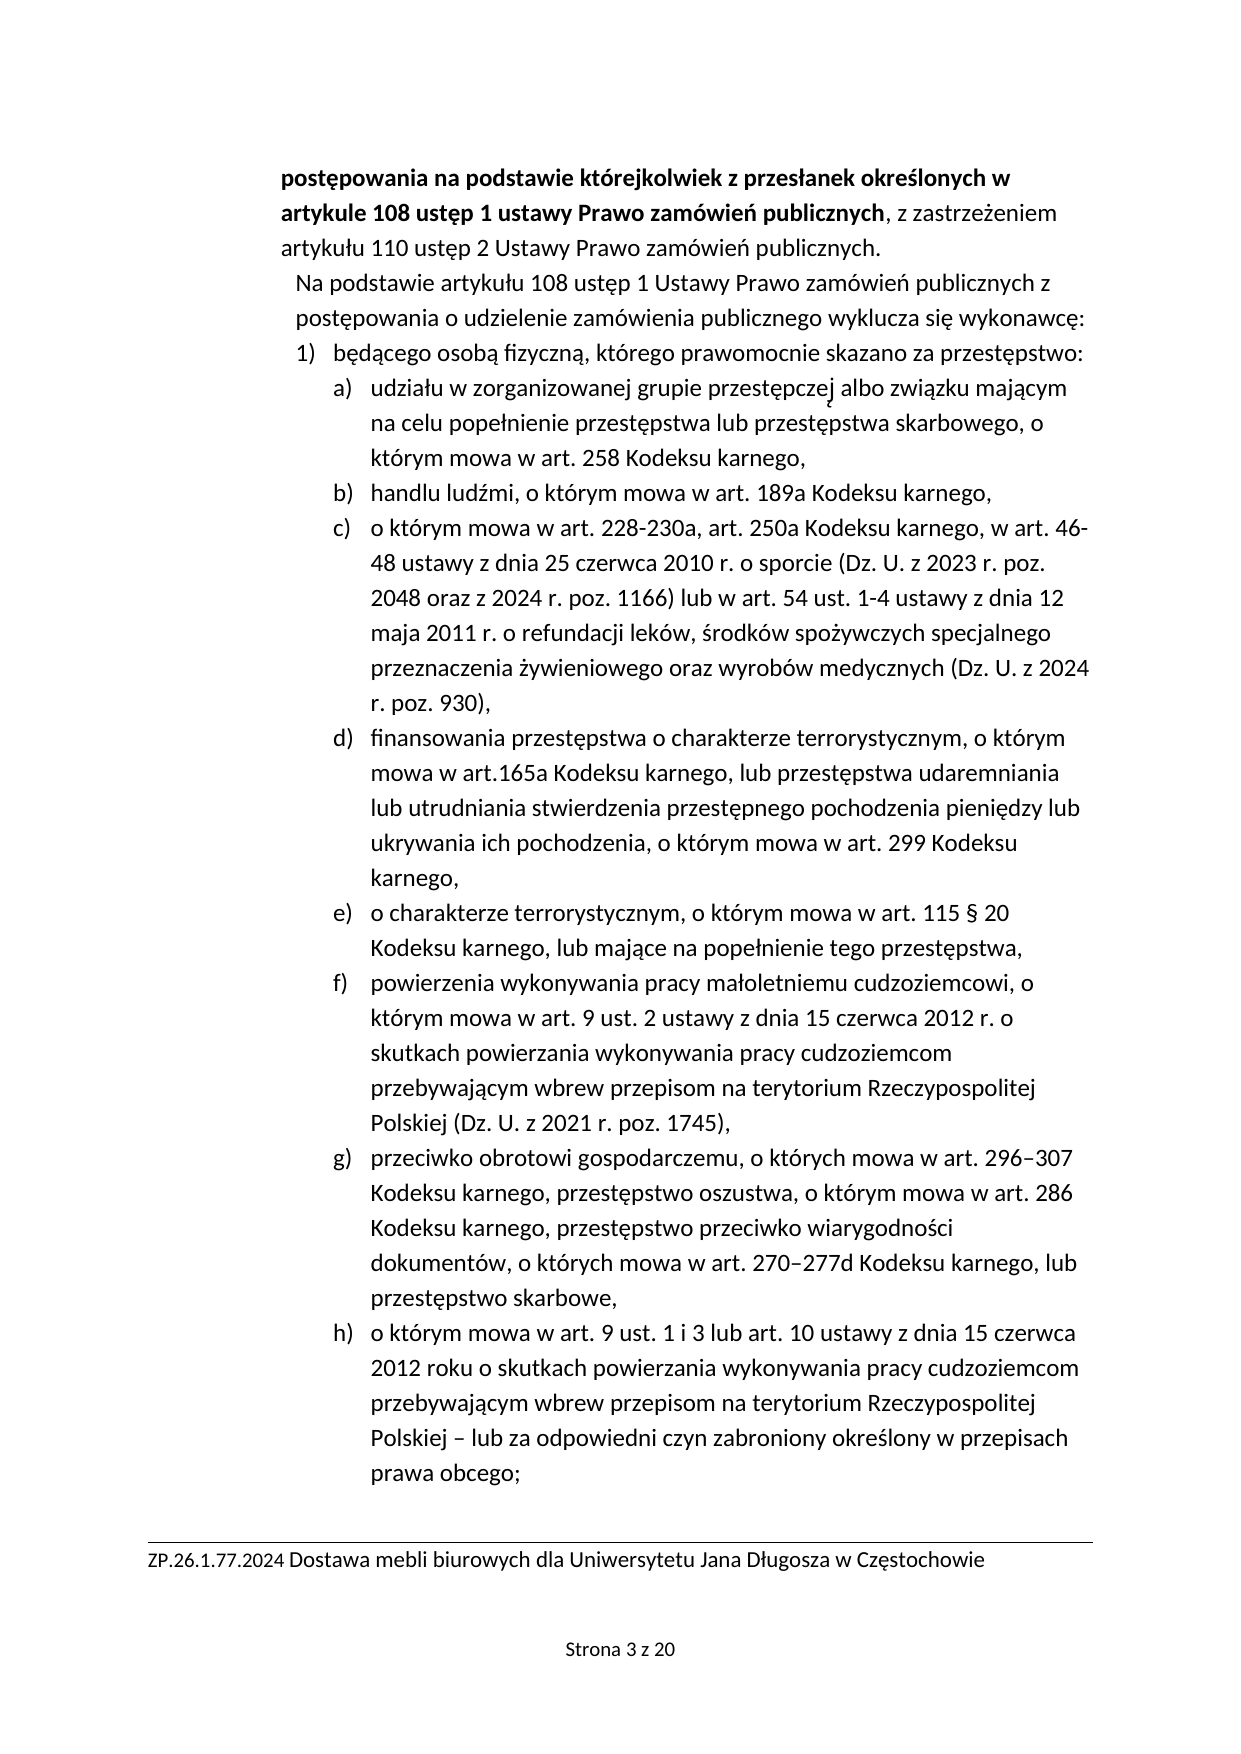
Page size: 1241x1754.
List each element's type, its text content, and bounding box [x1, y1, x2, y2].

list o którym mowa w art. 228-230a, art. 250a Kodeksu karnego, w art. 46-48 ustawy z dnia 25 czerwca 2010 r. o sporcie (Dz. U. z 2023 r. poz. 2048 oraz z 2024 r. poz. 1166) lub w art. 54 ust. 1-4 ustawy z dnia 12 maja 2011 r. o refundacji leków, środków spożywczych specjalnego przeznaczenia żywieniowego oraz wyrobów medycznych (Dz. U. z 2024 r. poz. 930), [333, 512, 1093, 718]
text Na podstawie artykułu 108 ustęp 1 Ustawy Prawo zamówień publicznych z postępowania o udzielenie zamówienia publicznego wyklucza się wykonawcę: [295, 267, 1093, 333]
list udziału w zorganizowanej grupie przestępczej̨ albo związku mającym na celu popełnienie przestępstwa lub przestępstwa skarbowego, o którym mowa w art. 258 Kodeksu karnego, [333, 372, 1093, 473]
list o którym mowa w art. 9 ust. 1 i 3 lub art. 10 ustawy z dnia 15 czerwca 2012 roku o skutkach powierzania wykonywania pracy cudzoziemcom przebywającym wbrew przepisom na terytorium Rzeczypospolitej Polskiej – lub za odpowiedni czyn zabroniony określony w przepisach prawa obcego; [333, 1317, 1093, 1488]
list będącego osobą fizyczną, którego prawomocnie skazano za przestępstwo: [295, 337, 1093, 368]
list powierzenia wykonywania pracy małoletniemu cudzoziemcowi, o którym mowa w art. 9 ust. 2 ustawy z dnia 15 czerwca 2012 r. o skutkach powierzania wykonywania pracy cudzoziemcom przebywającym wbrew przepisom na terytorium Rzeczypospolitej Polskiej (Dz. U. z 2021 r. poz. 1745), [333, 967, 1093, 1138]
list finansowania przestępstwa o charakterze terrorystycznym, o którym mowa w art.165a Kodeksu karnego, lub przestępstwa udaremniania lub utrudniania stwierdzenia przestępnego pochodzenia pieniędzy lub ukrywania ich pochodzenia, o którym mowa w art. 299 Kodeksu karnego, [333, 722, 1093, 893]
list o charakterze terrorystycznym, o którym mowa w art. 115 § 20 Kodeksu karnego, lub mające na popełnienie tego przestępstwa, [333, 897, 1093, 963]
list przeciwko obrotowi gospodarczemu, o których mowa w art. 296–307 Kodeksu karnego, przestępstwo oszustwa, o którym mowa w art. 286 Kodeksu karnego, przestępstwo przeciwko wiarygodności dokumentów, o których mowa w art. 270–277d Kodeksu karnego, lub przestępstwo skarbowe, [333, 1142, 1093, 1313]
list handlu ludźmi, o którym mowa w art. 189a Kodeksu karnego, [333, 477, 1093, 508]
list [221, 162, 1093, 263]
